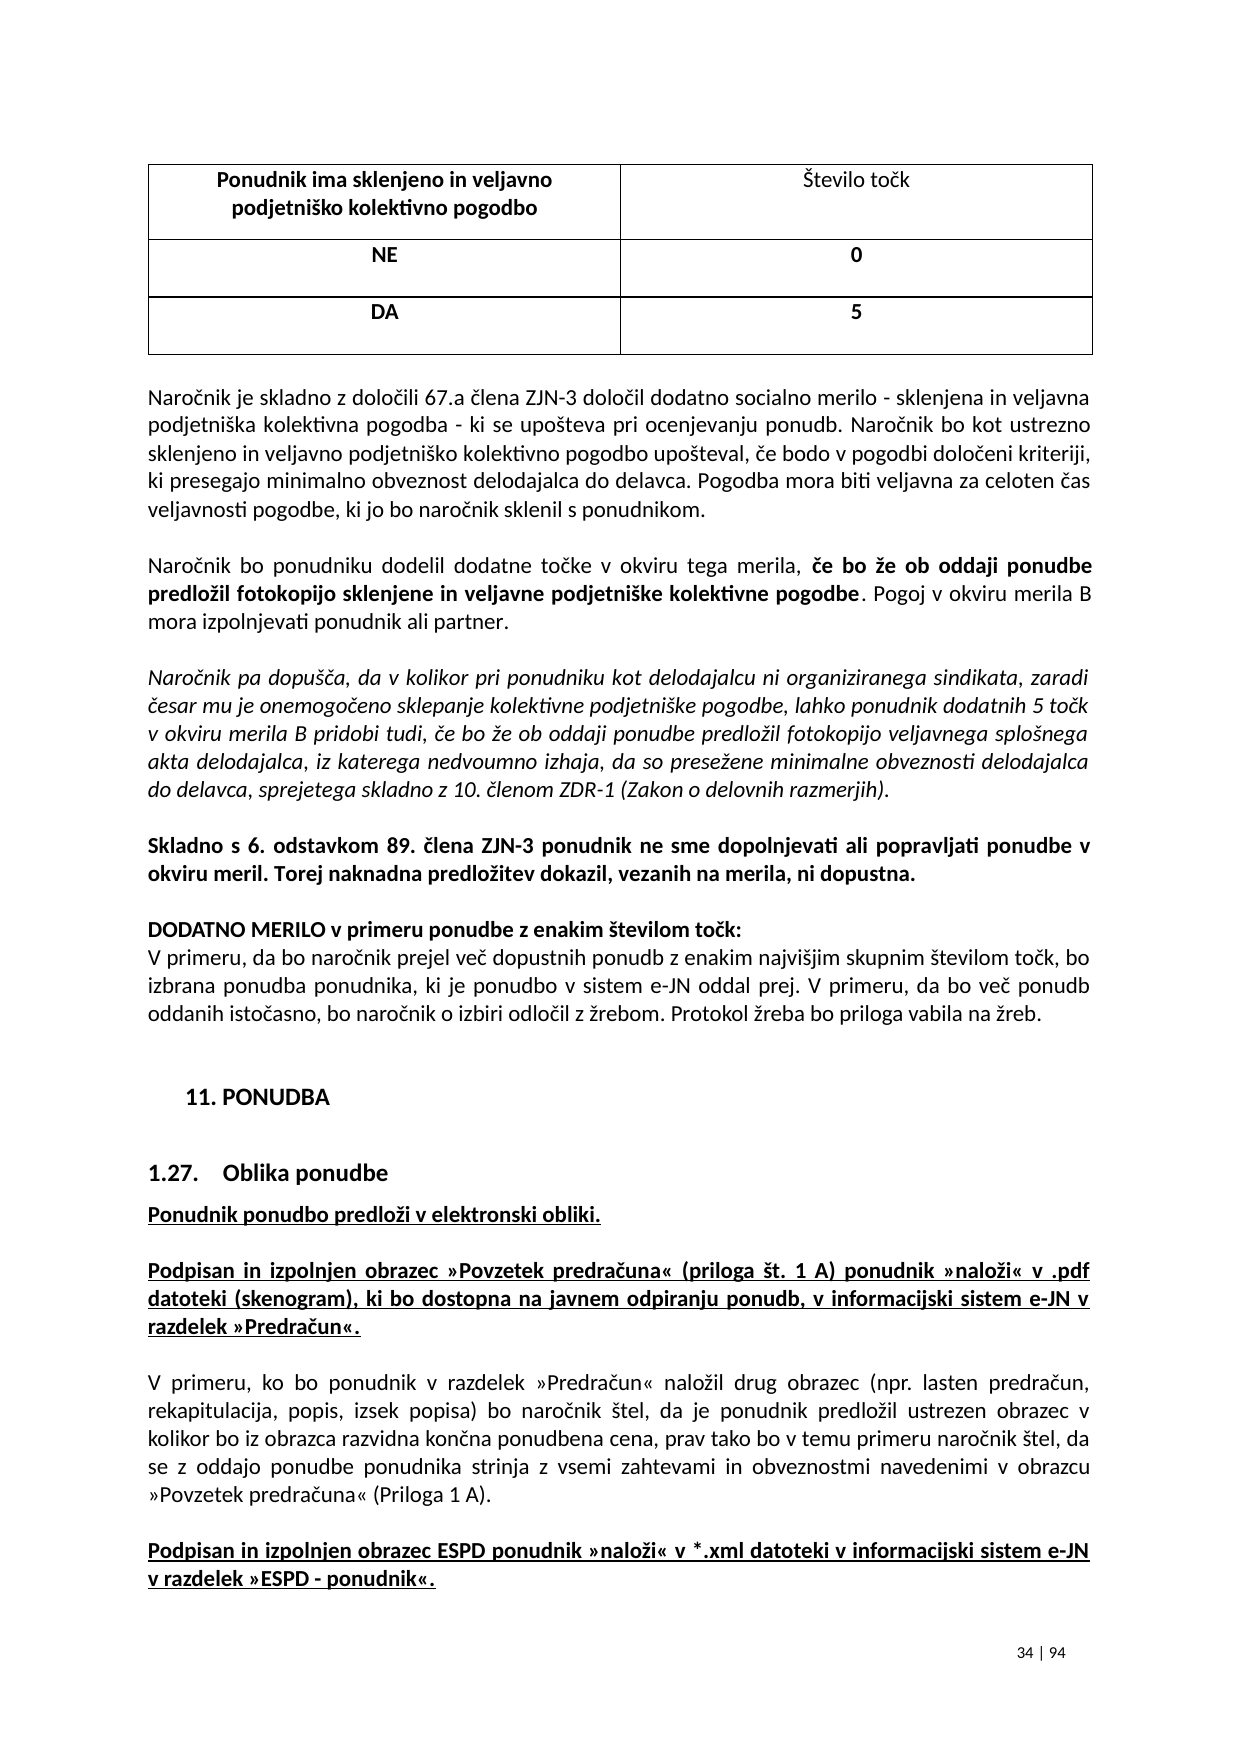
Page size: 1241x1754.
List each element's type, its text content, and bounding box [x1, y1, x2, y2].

text Podpisan in izpolnjen obrazec »Povzetek predračuna« (priloga št. 1 A) ponudnik »naloži« v .pdf datoteki (skenogram), ki bo dostopna na javnem odpiranju ponudb, v informacijski sistem e-JN v razdelek »Predračun«. [148, 1309, 1090, 1340]
text Podpisan in izpolnjen obrazec ESPD ponudnik »naloži« v *.xml datoteki v informacijski sistem e-JN v razdelek »ESPD - ponudnik«. [148, 1536, 1090, 1560]
table_cell DA [149, 298, 620, 353]
table_cell 5 [621, 298, 1092, 353]
text Naročnik pa dopušča, da v kolikor pri ponudniku kot delodajalcu ni organiziranega sindikata, zaradi česar mu je onemogočeno sklepanje kolektivne podjetniške pogodbe, lahko ponudnik dodatnih 5 točk v okviru merila B pridobi tudi, če bo že ob oddaji ponudbe predložil fotokopijo veljavnega splošnega akta delodajalca, iz katerega nedvoumno izhaja, da so presežene minimalne obveznosti delodajalca do delavca, sprejetega skladno z 10. členom ZDR-1 (Zakon o delovnih razmerjih). [148, 663, 1092, 803]
subtitle PONUDBA [185, 1081, 330, 1112]
text Podpisan in izpolnjen obrazec ESPD ponudnik »naloži« v *.xml datoteki v informacijski sistem e-JN v razdelek »ESPD - ponudnik«. [148, 1562, 1090, 1592]
table_cell 0 [621, 240, 1092, 296]
text Naročnik bo ponudniku dodelil dodatne točke v okviru tega merila, če bo že ob oddaji ponudbe predložil fotokopijo sklenjene in veljavne podjetniške kolektivne pogodbe. Pogoj v okviru merila B mora izpolnjevati ponudnik ali partner. [148, 551, 1092, 635]
table_header Ponudnik ima sklenjeno in veljavno podjetniško kolektivno pogodbo [149, 165, 620, 239]
text Skladno s 6. odstavkom 89. člena ZJN-3 ponudnik ne sme dopolnjevati ali popravljati ponudbe v okviru meril. Torej naknadna predložitev dokazil, vezanih na merila, ni dopustna. [148, 831, 1092, 887]
text Podpisan in izpolnjen obrazec »Povzetek predračuna« (priloga št. 1 A) ponudnik »naloži« v .pdf datoteki (skenogram), ki bo dostopna na javnem odpiranju ponudb, v informacijski sistem e-JN v razdelek »Predračun«. [148, 1256, 1090, 1280]
text V primeru, ko bo ponudnik v razdelek »Predračun« naložil drug obrazec (npr. lasten predračun, rekapitulacija, popis, izsek popisa) bo naročnik štel, da je ponudnik predložil ustrezen obrazec v kolikor bo iz obrazca razvidna končna ponudbena cena, prav tako bo v temu primeru naročnik štel, da se z oddajo ponudbe ponudnika strinja z vsemi zahtevami in obveznostmi navedenimi v obrazcu »Povzetek predračuna« (Priloga 1 A). [148, 1368, 1092, 1508]
text Ponudnik ponudbo predloži v elektronski obliki. [148, 1200, 1090, 1228]
table_header Število točk [621, 165, 1092, 239]
subtitle Oblika ponudbe [148, 1157, 1092, 1187]
text V primeru, da bo naročnik prejel več dopustnih ponudb z enakim najvišjim skupnim številom točk, bo izbrana ponudba ponudnika, ki je ponudbo v sistem e-JN oddal prej. V primeru, da bo več ponudb oddanih istočasno, bo naročnik o izbiri odločil z žrebom. Protokol žreba bo priloga vabila na žreb. [148, 943, 1092, 1027]
text Naročnik je skladno z določili 67.a člena ZJN-3 določil dodatno socialno merilo - sklenjena in veljavna podjetniška kolektivna pogodba - ki se upošteva pri ocenjevanju ponudb. Naročnik bo kot ustrezno sklenjeno in veljavno podjetniško kolektivno pogodbo upošteval, če bodo v pogodbi določeni kriteriji, ki presegajo minimalno obveznost delodajalca do delavca. Pogodba mora biti veljavna za celoten čas veljavnosti pogodbe, ki jo bo naročnik sklenil s ponudnikom. [148, 383, 1092, 523]
text DODATNO MERILO v primeru ponudbe z enakim številom točk: [148, 915, 1092, 943]
table_cell NE [149, 240, 620, 296]
text Podpisan in izpolnjen obrazec »Povzetek predračuna« (priloga št. 1 A) ponudnik »naloži« v .pdf datoteki (skenogram), ki bo dostopna na javnem odpiranju ponudb, v informacijski sistem e-JN v razdelek »Predračun«. [148, 1281, 1090, 1308]
